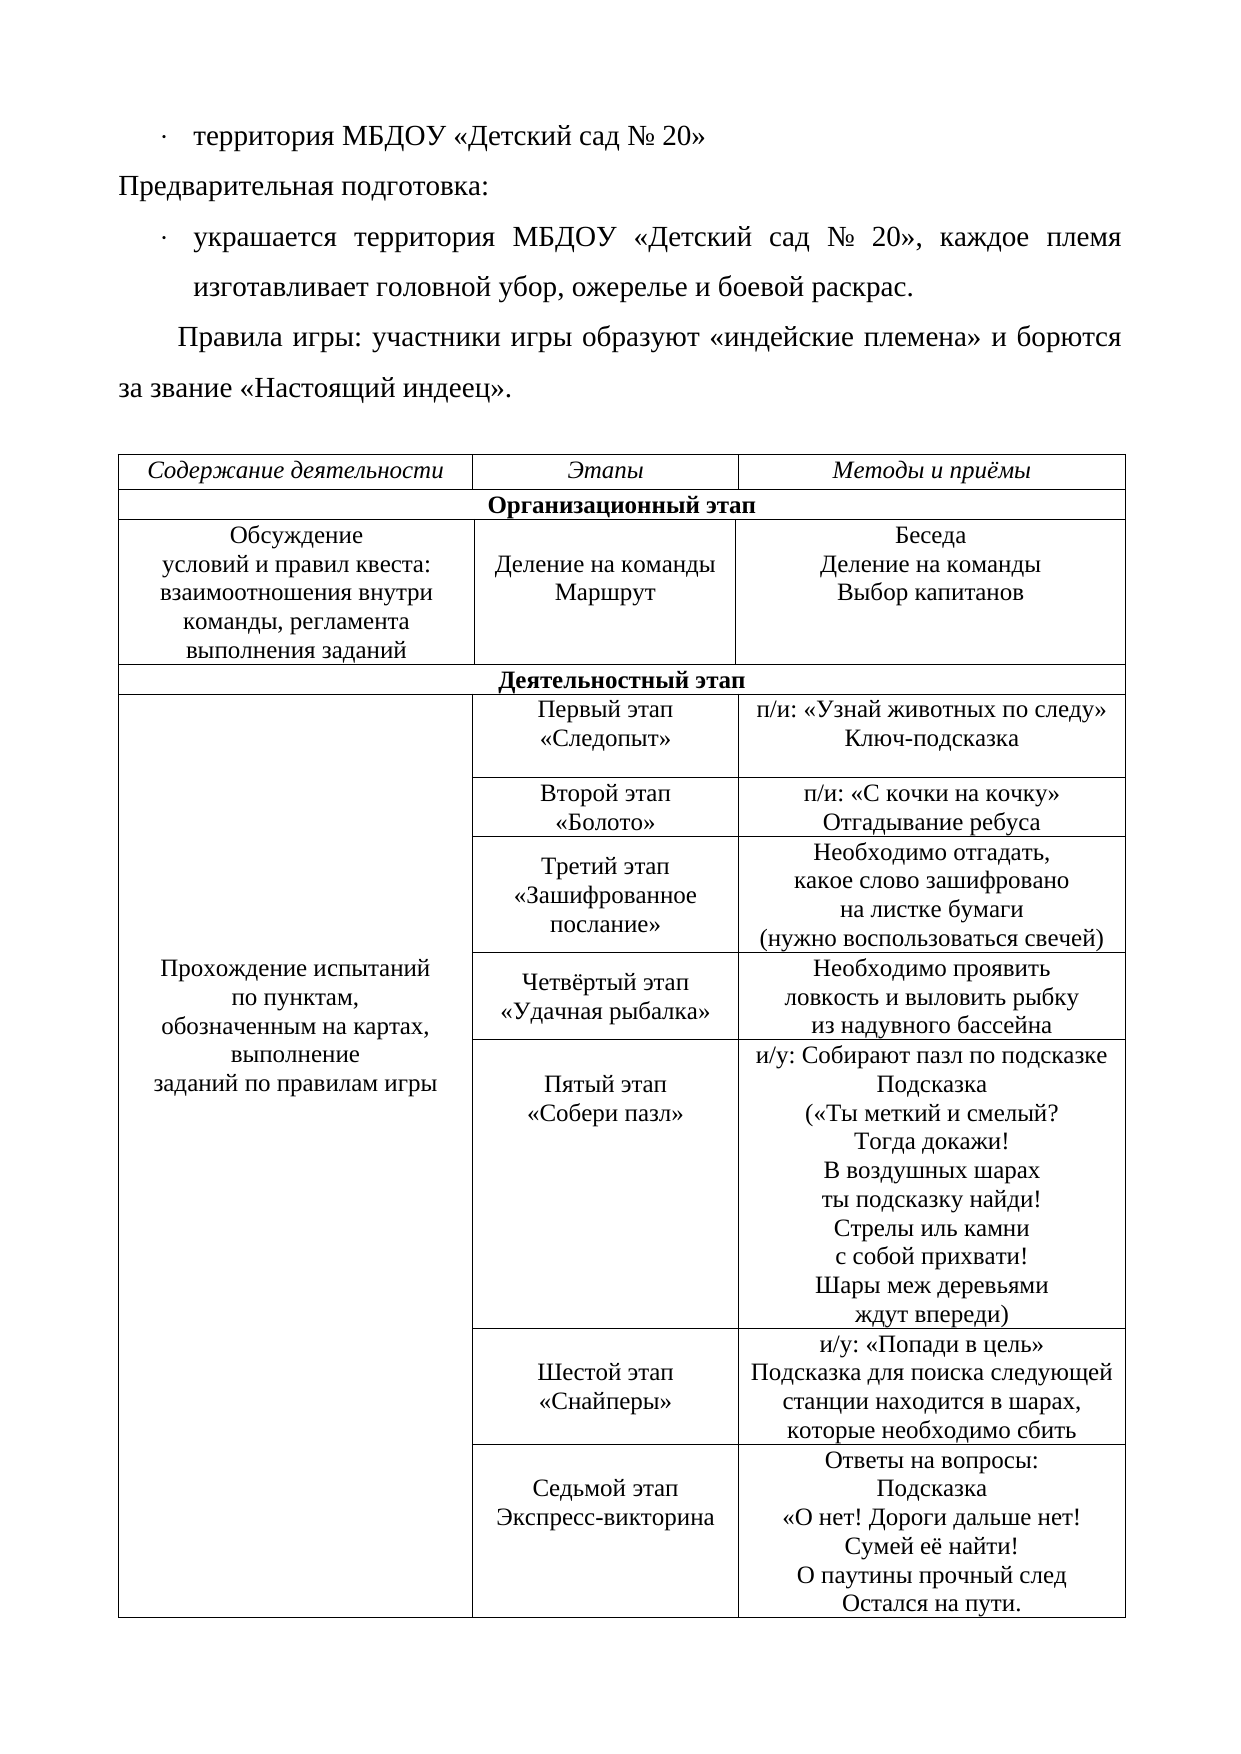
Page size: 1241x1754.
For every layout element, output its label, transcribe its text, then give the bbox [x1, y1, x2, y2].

table_header Методы и приёмы [739, 455, 1125, 489]
table_cell Шестой этап «Снайперы» [473, 1329, 738, 1444]
table_cell Прохождение испытаний по пунктам, обозначенным на картах, выполнение заданий по правилам игры [119, 695, 472, 1617]
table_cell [473, 1445, 738, 1617]
table_cell и/у: «Попади в цель» Подсказка для поиска следующей станции находится в шарах, которые необходимо сбить [739, 1329, 1125, 1444]
table_cell п/и: «С кочки на кочку» Отгадывание ребуса [739, 778, 1125, 836]
table_cell Первый этап «Следопыт» [473, 695, 738, 777]
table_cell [739, 1445, 1125, 1617]
list украшается территория МБДОУ «Детский сад № 20», каждое племя изготавливает головной убор, ожерелье и боевой раскрас. [156, 219, 1122, 303]
table_cell Деление на команды Маршрут [475, 520, 735, 664]
table_cell Беседа Деление на команды Выбор капитанов [736, 520, 1125, 664]
text Правила игры: участники игры образуют «индейские племена» и борются за звание «Настоящий индеец». [118, 319, 1122, 403]
table_cell Четвёртый этап «Удачная рыбалка» [473, 953, 738, 1039]
table_cell Организационный этап [119, 490, 1125, 519]
table_cell п/и: «Узнай животных по следу» Ключ-подсказка [739, 695, 1125, 777]
table_cell Третий этап «Зашифрованное послание» [473, 837, 738, 952]
table_cell и/у: Собирают пазл по подсказке Подсказка («Ты меткий и смелый? Тогда докажи! В воздушных шарах ты подсказку найди! Стрелы иль камни с собой прихвати! Шары меж деревьями ждут впереди) [739, 1040, 1125, 1328]
table_cell Пятый этап «Собери пазл» [473, 1040, 738, 1328]
table_cell Второй этап «Болото» [473, 778, 738, 836]
table_header Этапы [473, 455, 738, 489]
list территория МБДОУ «Детский сад № 20» [156, 118, 1122, 152]
table_cell Необходимо проявить ловкость и выловить рыбку из надувного бассейна [739, 953, 1125, 1039]
text Предварительная подготовка: [118, 168, 1122, 202]
table_cell Необходимо отгадать, какое слово зашифровано на листке бумаги (нужно воспользоваться свечей) [739, 837, 1125, 952]
table_cell Обсуждение условий и правил квеста: взаимоотношения внутри команды, регламента выполнения заданий [119, 520, 474, 664]
table_cell Деятельностный этап [119, 665, 1125, 693]
table_header Содержание деятельности [119, 455, 472, 489]
